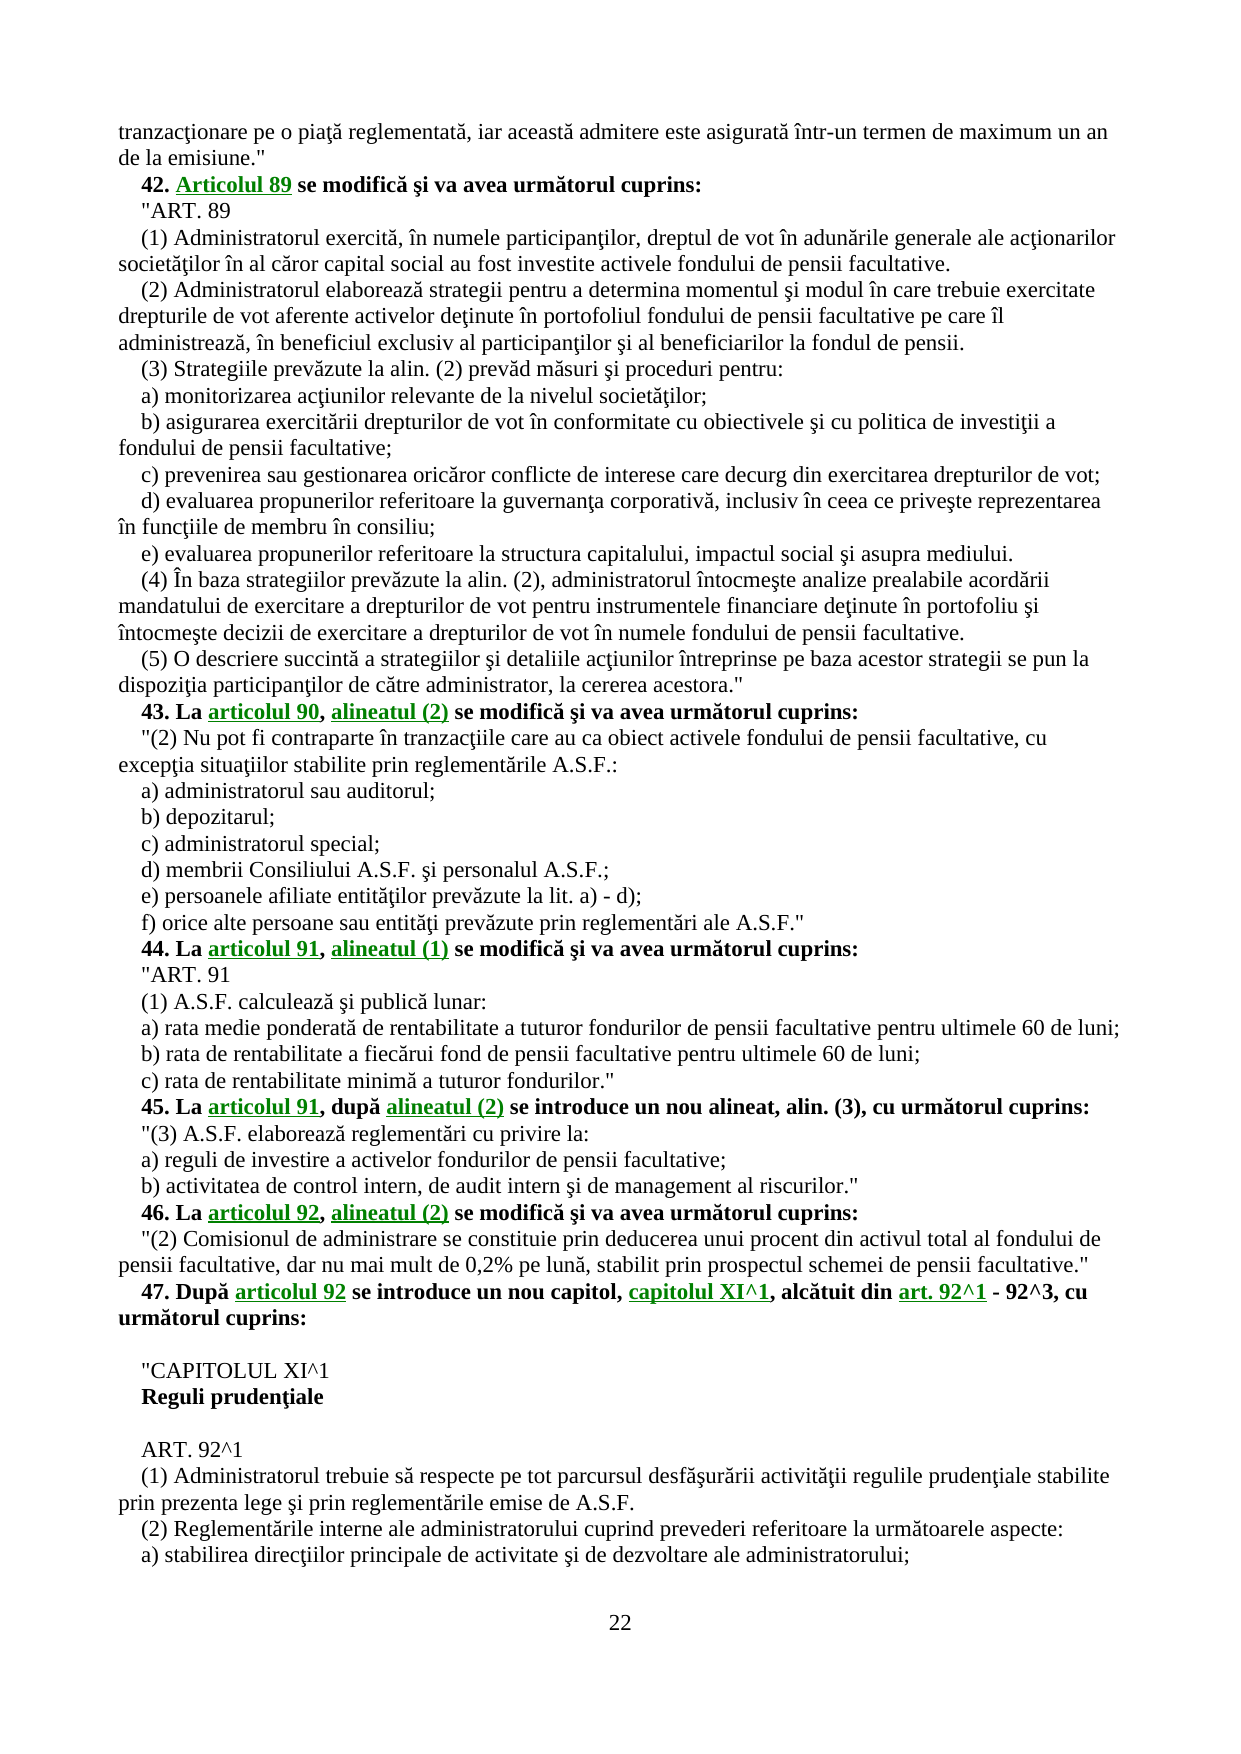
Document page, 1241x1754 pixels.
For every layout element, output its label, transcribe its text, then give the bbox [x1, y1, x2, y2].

text (5) O descriere succintă a strategiilor şi detaliile acţiunilor întreprinse pe baza acestor strategii se pun la dispoziţia participanţilor de către administrator, la cererea acestora." [118, 645, 1122, 698]
text c) rata de rentabilitate minimă a tuturor fondurilor." [118, 1067, 1122, 1093]
text 43. La articolul 90, alineatul (2) se modifică şi va avea următorul cuprins: [118, 698, 1122, 724]
text b) activitatea de control intern, de audit intern şi de management al riscurilor." [118, 1172, 1122, 1199]
text a) administratorul sau auditorul; [118, 777, 1122, 803]
text 42. Articolul 89 se modifică şi va avea următorul cuprins: [118, 171, 1122, 197]
text "(2) Nu pot fi contraparte în tranzacţiile care au ca obiect activele fondului de pensii facultative, cu excepţia situaţiilor stabilite prin reglementările A.S.F.: [118, 724, 1122, 777]
text ART. 92^1 [118, 1436, 1122, 1462]
text "ART. 91 [118, 961, 1122, 988]
text a) rata medie ponderată de rentabilitate a tuturor fondurilor de pensii facultative pentru ultimele 60 de luni; [118, 1014, 1122, 1041]
text (4) În baza strategiilor prevăzute la alin. (2), administratorul întocmeşte analize prealabile acordării mandatului de exercitare a drepturilor de vot pentru instrumentele financiare deţinute în portofoliu şi întocmeşte decizii de exercitare a drepturilor de vot în numele fondului de pensii facultative. [118, 566, 1122, 645]
text (1) Administratorul exercită, în numele participanţilor, dreptul de vot în adunările generale ale acţionarilor societăţilor în al căror capital social au fost investite activele fondului de pensii facultative. [118, 223, 1122, 276]
text c) administratorul special; [118, 830, 1122, 856]
text d) membrii Consiliului A.S.F. şi personalul A.S.F.; [118, 856, 1122, 882]
text b) depozitarul; [118, 803, 1122, 830]
text (1) Administratorul trebuie să respecte pe tot parcursul desfăşurării activităţii regulile prudenţiale stabilite prin prezenta lege şi prin reglementările emise de A.S.F. [118, 1462, 1122, 1515]
text (2) Reglementările interne ale administratorului cuprind prevederi referitoare la următoarele aspecte: [118, 1515, 1122, 1541]
text (2) Administratorul elaborează strategii pentru a determina momentul şi modul în care trebuie exercitate drepturile de vot aferente activelor deţinute în portofoliul fondului de pensii facultative pe care îl administrează, în beneficiul exclusiv al participanţilor şi al beneficiarilor la fondul de pensii. [118, 276, 1122, 355]
text e) evaluarea propunerilor referitoare la structura capitalului, impactul social şi asupra mediului. [118, 540, 1122, 566]
text (3) Strategiile prevăzute la alin. (2) prevăd măsuri şi proceduri pentru: [118, 355, 1122, 382]
text "CAPITOLUL XI^1 [118, 1357, 1122, 1383]
text a) monitorizarea acţiunilor relevante de la nivelul societăţilor; [118, 382, 1122, 408]
text a) stabilirea direcţiilor principale de activitate şi de dezvoltare ale administratorului; [118, 1541, 1122, 1568]
text 44. La articolul 91, alineatul (1) se modifică şi va avea următorul cuprins: [118, 935, 1122, 961]
text 46. La articolul 92, alineatul (2) se modifică şi va avea următorul cuprins: [118, 1199, 1122, 1225]
text Reguli prudenţiale [118, 1383, 1122, 1409]
text c) prevenirea sau gestionarea oricăror conflicte de interese care decurg din exercitarea drepturilor de vot; [118, 461, 1122, 487]
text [118, 118, 1122, 171]
text 47. După articolul 92 se introduce un nou capitol, capitolul XI^1, alcătuit din art. 92^1 - 92^3, cu următorul cuprins: [118, 1278, 1122, 1330]
text e) persoanele afiliate entităţilor prevăzute la lit. a) - d); [118, 882, 1122, 909]
text "(2) Comisionul de administrare se constituie prin deducerea unui procent din activul total al fondului de pensii facultative, dar nu mai mult de 0,2% pe lună, stabilit prin prospectul schemei de pensii facultative." [118, 1225, 1122, 1278]
text d) evaluarea propunerilor referitoare la guvernanţa corporativă, inclusiv în ceea ce priveşte reprezentarea în funcţiile de membru în consiliu; [118, 487, 1122, 540]
text "ART. 89 [118, 197, 1122, 223]
text a) reguli de investire a activelor fondurilor de pensii facultative; [118, 1146, 1122, 1172]
text 45. La articolul 91, după alineatul (2) se introduce un nou alineat, alin. (3), cu următorul cuprins: [118, 1093, 1122, 1119]
text b) rata de rentabilitate a fiecărui fond de pensii facultative pentru ultimele 60 de luni; [118, 1041, 1122, 1067]
text (1) A.S.F. calculează şi publică lunar: [118, 988, 1122, 1014]
text b) asigurarea exercitării drepturilor de vot în conformitate cu obiectivele şi cu politica de investiţii a fondului de pensii facultative; [118, 408, 1122, 461]
text f) orice alte persoane sau entităţi prevăzute prin reglementări ale A.S.F." [118, 909, 1122, 935]
text "(3) A.S.F. elaborează reglementări cu privire la: [118, 1119, 1122, 1146]
